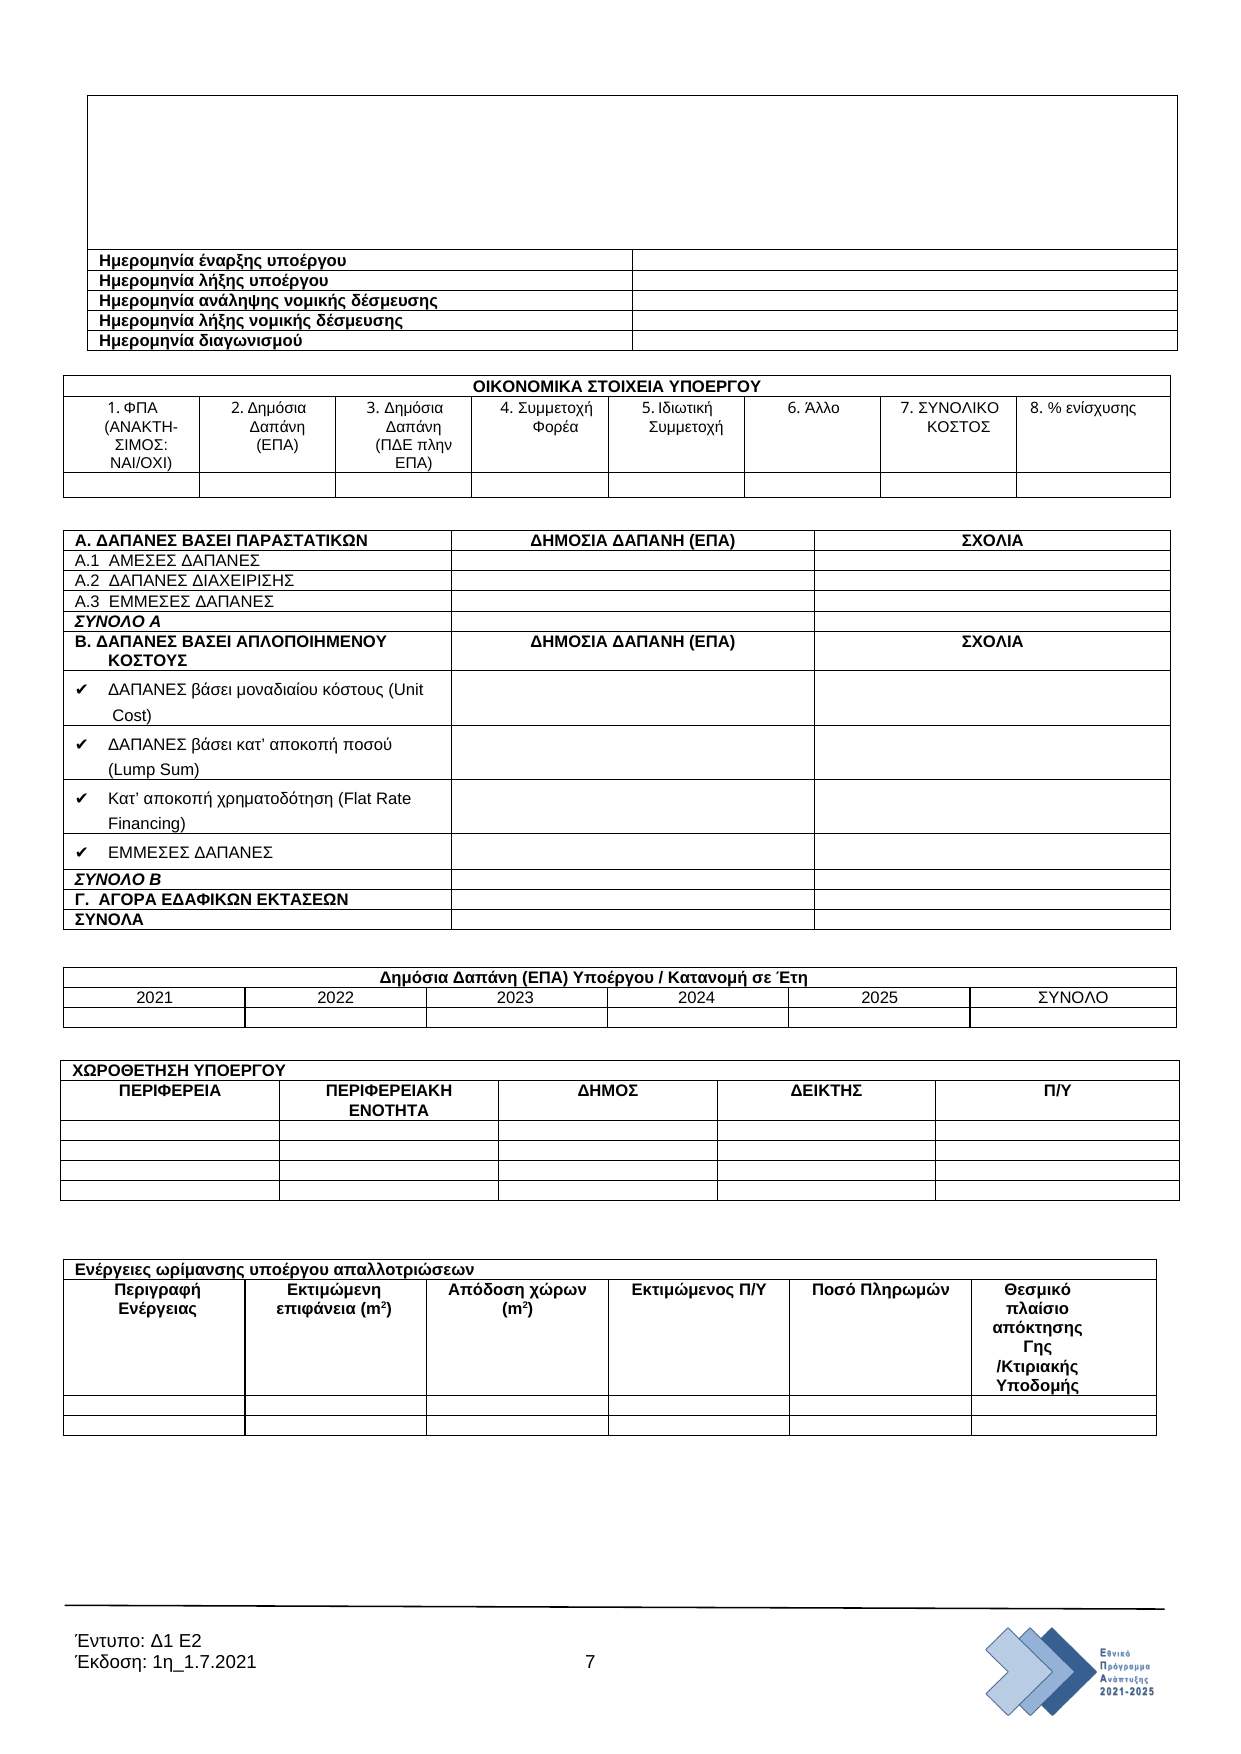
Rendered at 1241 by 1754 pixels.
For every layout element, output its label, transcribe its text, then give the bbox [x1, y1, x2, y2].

table_cell [452, 612, 814, 631]
table_cell [61, 1121, 279, 1140]
table_cell [815, 591, 1170, 611]
table_cell [499, 1141, 717, 1160]
table_cell [815, 910, 1170, 929]
table_cell [452, 780, 814, 833]
table_cell Β. ΔΑΠΑΝΕΣ ΒΑΣΕΙ ΑΠΛΟΠΟΙΗΜΕΝΟΥ ΚΟΣΤΟΥΣ [64, 632, 451, 670]
table_cell % ενίσχυσης [1017, 397, 1170, 472]
table_cell [790, 1396, 971, 1415]
table_cell [452, 834, 814, 868]
table_cell ΠΕΡΙΦΕΡΕΙΑ [61, 1081, 279, 1119]
table_cell [64, 1008, 244, 1027]
table_cell [246, 1416, 426, 1435]
table_cell [815, 551, 1170, 570]
table_cell [280, 1121, 498, 1140]
table_cell [633, 311, 1177, 330]
table_cell [815, 671, 1170, 724]
table_cell ΠΕΡΙΦΕΡΕΙΑΚΗ ΕΝΟΤΗΤΑ [280, 1081, 498, 1119]
table_cell Συμμετοχή Φορέα [472, 397, 608, 472]
table_cell [280, 1141, 498, 1160]
table_cell ΦΠΑ (ΑΝΑΚΤΗ-ΣΙΜΟΣ: ΝΑΙ/ΟΧΙ) [64, 397, 199, 472]
table_cell Απόδοση χώρων (m2) [427, 1280, 608, 1395]
table_cell [936, 1161, 1179, 1180]
table_cell [971, 1008, 1176, 1027]
table_cell 2024 [608, 988, 788, 1007]
table_cell [609, 1416, 789, 1435]
table_cell Εκτιμώμενος Π/Υ [609, 1280, 789, 1395]
table_cell Δημόσια Δαπάνη (ΕΠΑ) [200, 397, 335, 472]
table_cell [881, 473, 1016, 497]
table_cell [815, 834, 1170, 868]
table_cell [472, 473, 608, 497]
table_cell [609, 473, 744, 497]
table_header ΟΙΚΟΝΟΜΙΚΑ ΣΤΟΙΧΕΙΑ ΥΠΟΕΡΓΟΥ [64, 376, 1170, 396]
table_header ΧΩΡΟΘΕΤΗΣΗ ΥΠΟΕΡΓΟΥ [61, 1061, 1179, 1080]
table_cell ΣΥΝΟΛΙΚΟ ΚΟΣΤΟΣ [881, 397, 1016, 472]
table_cell ΣΥΝΟΛΟ A [64, 612, 451, 631]
table_cell Ιδιωτική Συμμετοχή [609, 397, 744, 472]
table_cell [336, 473, 471, 497]
table_cell 2025 [789, 988, 969, 1007]
table_cell [1017, 473, 1170, 497]
table_cell Π/Υ [936, 1081, 1179, 1119]
table_cell [200, 473, 335, 497]
table_cell ΣΧΟΛΙΑ [815, 632, 1170, 670]
table_cell [427, 1416, 608, 1435]
table_cell [452, 591, 814, 611]
table_cell [246, 1008, 426, 1027]
table_cell [718, 1161, 935, 1180]
table_cell [246, 1396, 426, 1415]
table_cell ΔΗΜΟΣ [499, 1081, 717, 1119]
table_cell [64, 1396, 244, 1415]
table_cell [936, 1181, 1179, 1200]
table_header ΣΧΟΛΙΑ [815, 531, 1170, 550]
table_header ΔΗΜΟΣΙΑ ΔΑΠΑΝΗ (ΕΠΑ) [452, 531, 814, 550]
table_cell [64, 473, 199, 497]
table_cell Ημερομηνία λήξης υποέργου [88, 271, 632, 290]
table_cell [972, 1396, 1156, 1415]
table_header Δημόσια Δαπάνη (ΕΠΑ) Υποέργου / Κατανομή σε Έτη [64, 968, 1176, 987]
picture [985, 1627, 1163, 1716]
table_cell [972, 1416, 1156, 1435]
table_cell [815, 571, 1170, 590]
table_cell [499, 1181, 717, 1200]
table_cell [452, 571, 814, 590]
table_cell Ημερομηνία ανάληψης νομικής δέσμευσης [88, 291, 632, 310]
table_cell [718, 1121, 935, 1140]
table_cell Κατ’ αποκοπή χρηματοδότηση (Flat Rate Financing) [64, 780, 451, 833]
table_cell [61, 1161, 279, 1180]
table_header Ενέργειες ωρίμανσης υποέργου απαλλοτριώσεων [64, 1260, 1156, 1279]
table_cell [427, 1396, 608, 1415]
table_cell Α.1 ΑΜΕΣΕΣ ΔΑΠΑΝΕΣ [64, 551, 451, 570]
table_cell Γ. ΑΓΟΡΑ ΕΔΑΦΙΚΩΝ ΕΚΤΑΣΕΩΝ [64, 890, 451, 909]
table_cell Εκτιμώμενη επιφάνεια (m2) [246, 1280, 426, 1395]
table_cell ΔΗΜΟΣΙΑ ΔΑΠΑΝΗ (ΕΠΑ) [452, 632, 814, 670]
table_cell [61, 1141, 279, 1160]
table_cell ΔΑΠΑΝΕΣ βάσει κατ’ αποκοπή ποσού (Lump Sum) [64, 726, 451, 779]
table_cell [427, 1008, 607, 1027]
table_cell 2023 [427, 988, 607, 1007]
table_cell [815, 890, 1170, 909]
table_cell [88, 96, 1177, 249]
table_cell [280, 1161, 498, 1180]
table_cell Α.3 ΕΜΜΕΣΕΣ ΔΑΠΑΝΕΣ [64, 591, 451, 611]
table_cell [790, 1416, 971, 1435]
table_cell ΔΕΙΚΤΗΣ [718, 1081, 935, 1119]
table_cell [61, 1181, 279, 1200]
table_cell [718, 1181, 935, 1200]
table_cell 2022 [246, 988, 426, 1007]
table_cell [609, 1396, 789, 1415]
table_cell Άλλο [745, 397, 880, 472]
table_cell Ημερομηνία διαγωνισμού [88, 331, 632, 350]
table_cell [936, 1141, 1179, 1160]
table_cell [452, 671, 814, 724]
table_cell ΣΥΝΟΛΟ B [64, 870, 451, 889]
table_cell [280, 1181, 498, 1200]
table_cell [745, 473, 880, 497]
table_cell [499, 1161, 717, 1180]
table_cell [452, 910, 814, 929]
table_cell [452, 551, 814, 570]
table_cell [936, 1121, 1179, 1140]
table_cell Ημερομηνία λήξης νομικής δέσμευσης [88, 311, 632, 330]
table_cell [64, 1416, 244, 1435]
table_cell 2021 [64, 988, 244, 1007]
table_cell [789, 1008, 969, 1027]
table_cell [633, 291, 1177, 310]
table_cell ΕΜΜΕΣΕΣ ΔΑΠΑΝΕΣ [64, 834, 451, 868]
table_cell [633, 250, 1177, 269]
table_cell Περιγραφή Ενέργειας [64, 1280, 244, 1395]
table_header Α. ΔΑΠΑΝΕΣ ΒΑΣΕΙ ΠΑΡΑΣΤΑΤΙΚΩΝ [64, 531, 451, 550]
table_cell [452, 726, 814, 779]
table_cell ΣΥΝΟΛΑ [64, 910, 451, 929]
table_cell ΔΑΠΑΝΕΣ βάσει μοναδιαίου κόστους (Unit Cost) [64, 671, 451, 724]
table_cell [633, 331, 1177, 350]
table_cell [608, 1008, 788, 1027]
table_cell Α.2 ΔΑΠΑΝΕΣ ΔΙΑΧΕΙΡΙΣΗΣ [64, 571, 451, 590]
table_cell [815, 612, 1170, 631]
table_cell [815, 870, 1170, 889]
table_cell [633, 271, 1177, 290]
table_cell ΣΥΝΟΛΟ [971, 988, 1176, 1007]
table_cell Ημερομηνία έναρξης υποέργου [88, 250, 632, 269]
table_cell Δημόσια Δαπάνη (ΠΔΕ πλην ΕΠΑ) [336, 397, 471, 472]
table_cell [718, 1141, 935, 1160]
table_cell [499, 1121, 717, 1140]
table_cell [815, 726, 1170, 779]
table_cell Θεσμικό πλαίσιο απόκτησης Γης /Κτιριακής Υποδομής [972, 1280, 1156, 1395]
table_cell [815, 780, 1170, 833]
table_cell Ποσό Πληρωμών [790, 1280, 971, 1395]
table_cell [452, 870, 814, 889]
table_cell [452, 890, 814, 909]
